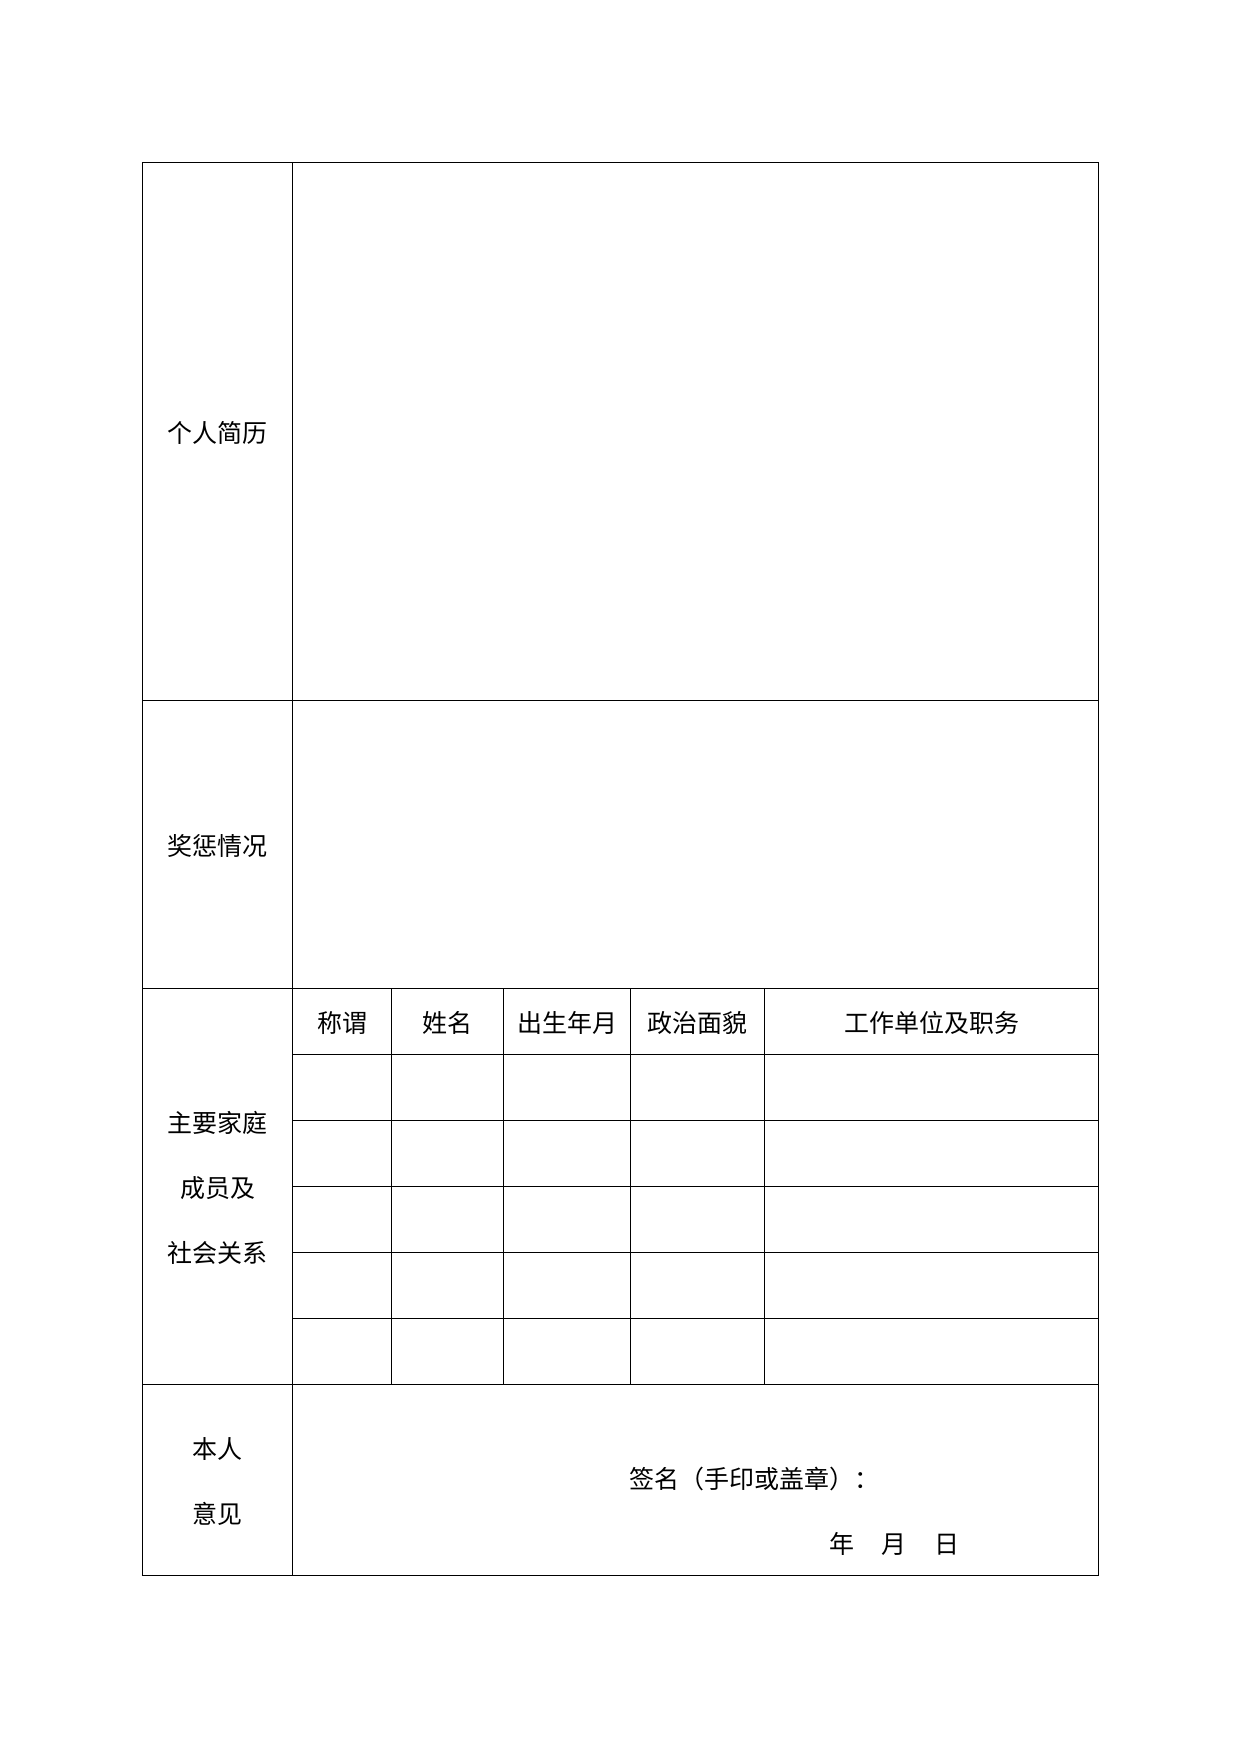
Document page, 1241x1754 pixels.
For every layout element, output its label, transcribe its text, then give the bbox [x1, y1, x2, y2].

table_cell [504, 1253, 630, 1318]
table_cell [293, 1253, 391, 1318]
table_cell [631, 1121, 764, 1186]
table_cell [293, 163, 1098, 700]
table_cell [504, 1121, 630, 1186]
table_cell [293, 1121, 391, 1186]
table_cell 称谓 [293, 989, 391, 1054]
table_cell [631, 1055, 764, 1120]
table_cell [631, 1187, 764, 1252]
table_cell 姓名 [392, 989, 503, 1054]
table_cell 工作单位及职务 [765, 989, 1098, 1054]
table_cell [631, 1253, 764, 1318]
table_cell 出生年月 [504, 989, 630, 1054]
table_cell 个人简历 [143, 163, 292, 700]
table_cell [392, 1055, 503, 1120]
table_cell [765, 1055, 1098, 1120]
table_cell [631, 1319, 764, 1384]
table_cell [392, 1319, 503, 1384]
table_cell [392, 1253, 503, 1318]
table_cell [504, 1055, 630, 1120]
table_cell [504, 1319, 630, 1384]
table_cell [765, 1187, 1098, 1252]
table_cell [504, 1187, 630, 1252]
table_cell [293, 1319, 391, 1384]
table_cell [293, 1055, 391, 1120]
table_cell [392, 1121, 503, 1186]
table_cell [392, 1187, 503, 1252]
table_cell [765, 1253, 1098, 1318]
table_cell 奖惩情况 [143, 701, 292, 988]
table_cell 本人 意见 [143, 1385, 292, 1575]
table_cell 政治面貌 [631, 989, 764, 1054]
table_cell 签名（手印或盖章）： 年 月 日 [293, 1385, 1098, 1575]
table_cell [765, 1121, 1098, 1186]
table_cell [765, 1319, 1098, 1384]
table_cell 主要家庭 成员及 社会关系 [143, 989, 292, 1384]
table_cell [293, 701, 1098, 988]
table_cell [293, 1187, 391, 1252]
